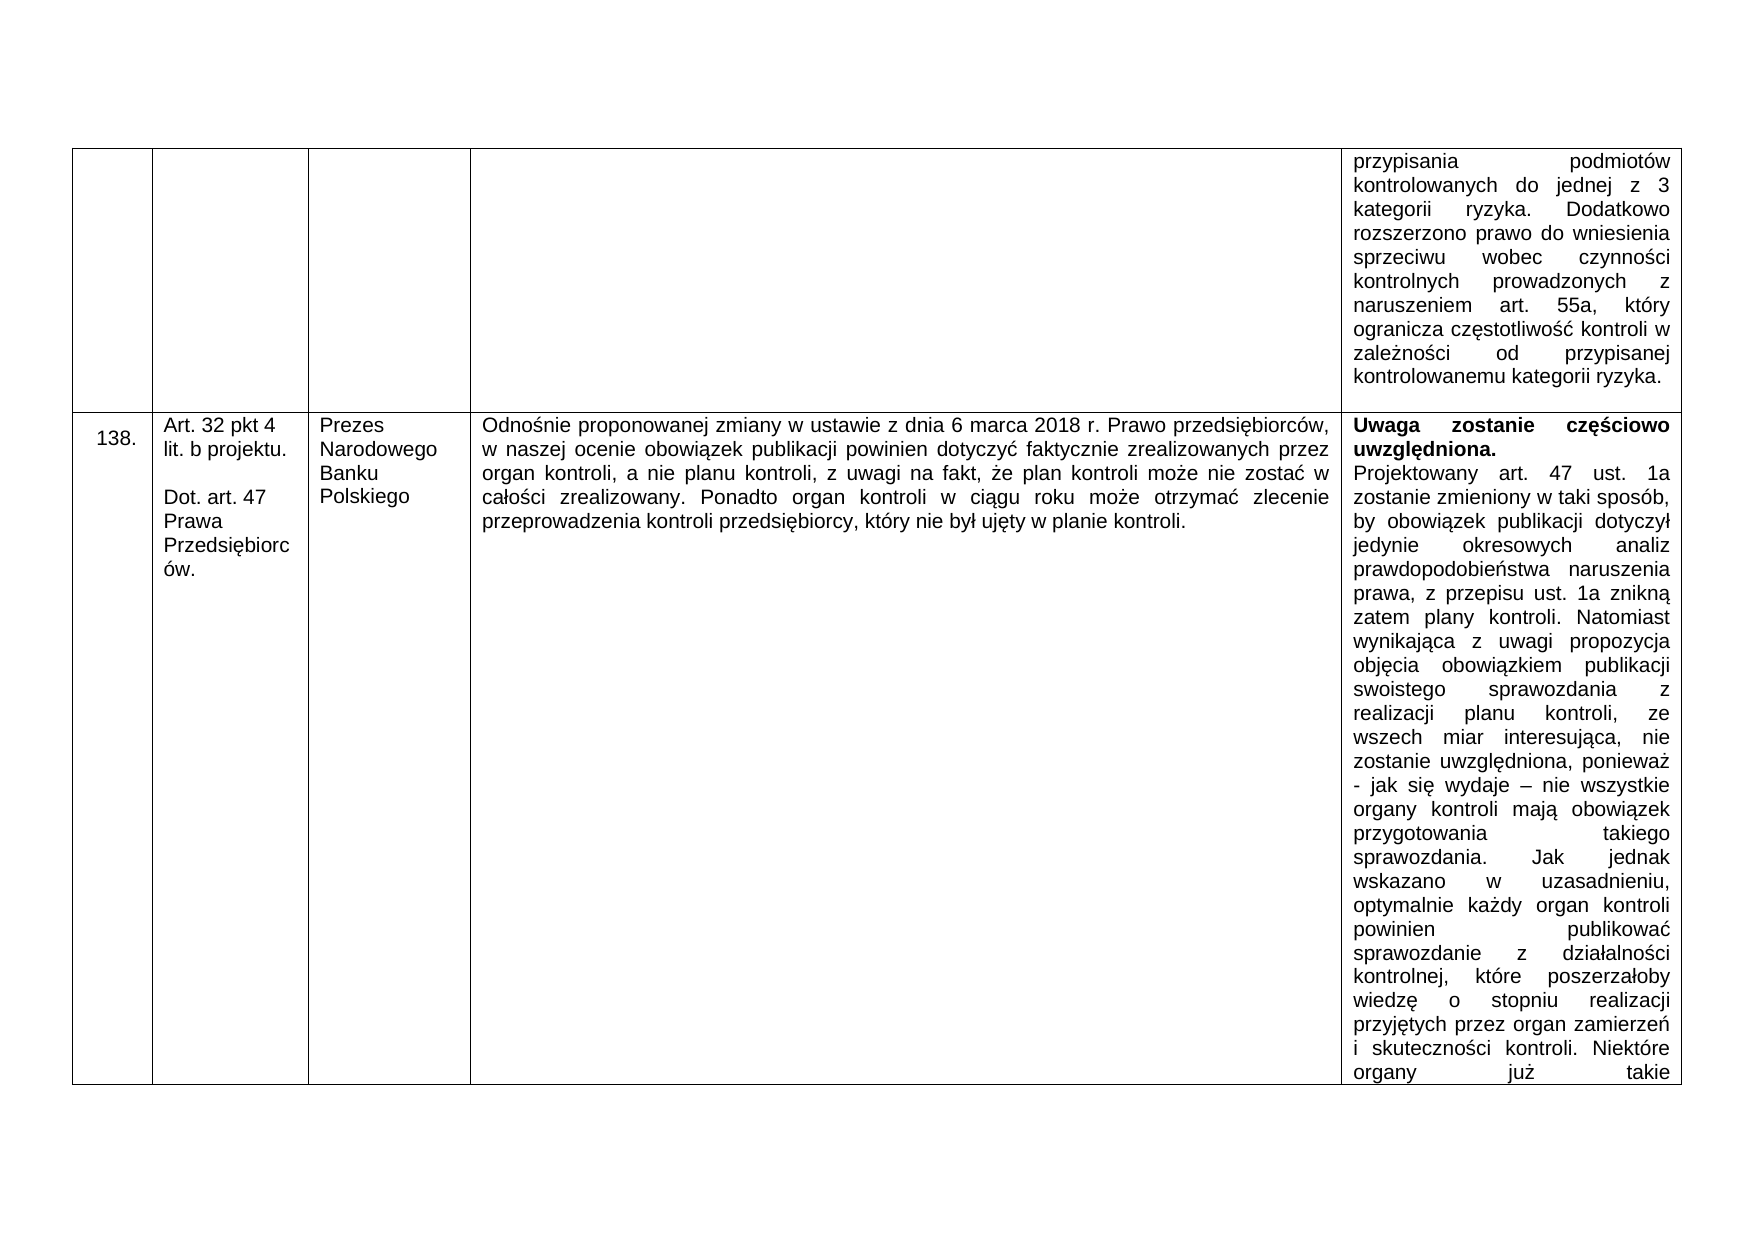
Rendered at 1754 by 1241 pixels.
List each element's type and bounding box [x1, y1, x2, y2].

table_cell [153, 149, 308, 412]
table_cell [73, 413, 152, 1084]
table_cell [1342, 413, 1681, 1084]
table_cell [471, 149, 1341, 412]
table_cell [73, 149, 152, 412]
table_cell [309, 149, 470, 412]
table_cell [309, 413, 470, 1084]
table_cell [153, 413, 308, 1084]
table_cell [1342, 149, 1681, 412]
table_cell [471, 413, 1341, 1084]
